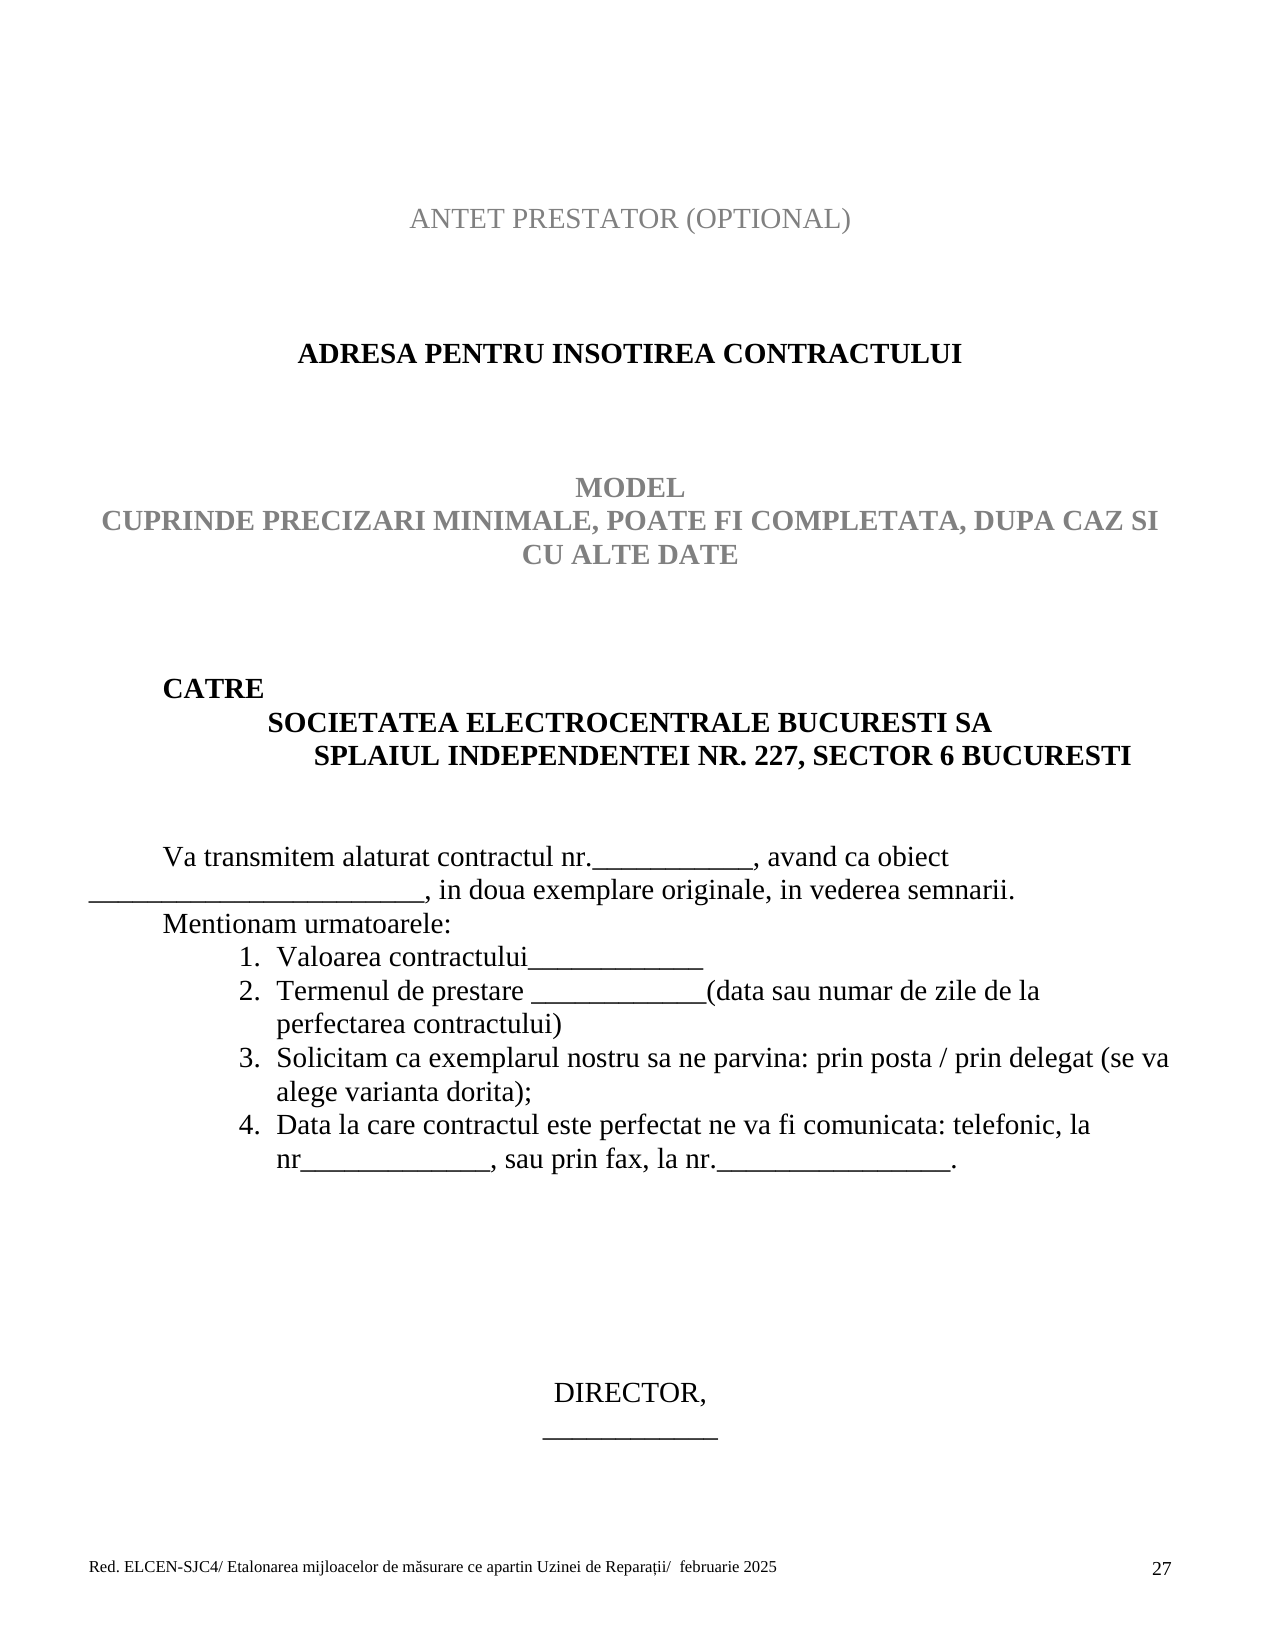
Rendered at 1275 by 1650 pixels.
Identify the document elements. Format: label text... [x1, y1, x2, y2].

text Va transmitem alaturat contractul nr.___________, avand ca obiect _______________________, in doua exemplare originale, in vederea semnarii. [89, 839, 1172, 906]
text DIRECTOR, [89, 1376, 1172, 1409]
text Splaiul Independentei nr. 227, Sector 6 Bucuresti [89, 738, 1172, 772]
list Termenul de prestare ____________(data sau numar de zile de la perfectarea contractului) [239, 973, 1172, 1040]
text Adresa pentru insotirea contractului [89, 336, 1172, 369]
text Catre [89, 671, 1172, 705]
text SOCIETATEA ELECTROCENTRALE BUCURESTI SA [89, 705, 1172, 738]
text ____________ [89, 1409, 1172, 1443]
text ANTET PRESTATOR (OPTIONAL) [89, 202, 1172, 235]
list Valoarea contractului____________ [239, 939, 1172, 973]
text Mentionam urmatoarele: [89, 906, 1172, 939]
list Solicitam ca exemplarul nostru sa ne parvina: prin posta / prin delegat (se va alege varianta dorita); [239, 1040, 1172, 1107]
text cuprinde precizari minimale, poate fi completata, dupa caz si cu alte date [89, 503, 1172, 571]
text MODEL [89, 470, 1172, 503]
list Data la care contractul este perfectat ne va fi comunicata: telefonic, la nr_____________, sau prin fax, la nr.________________. [239, 1107, 1172, 1174]
